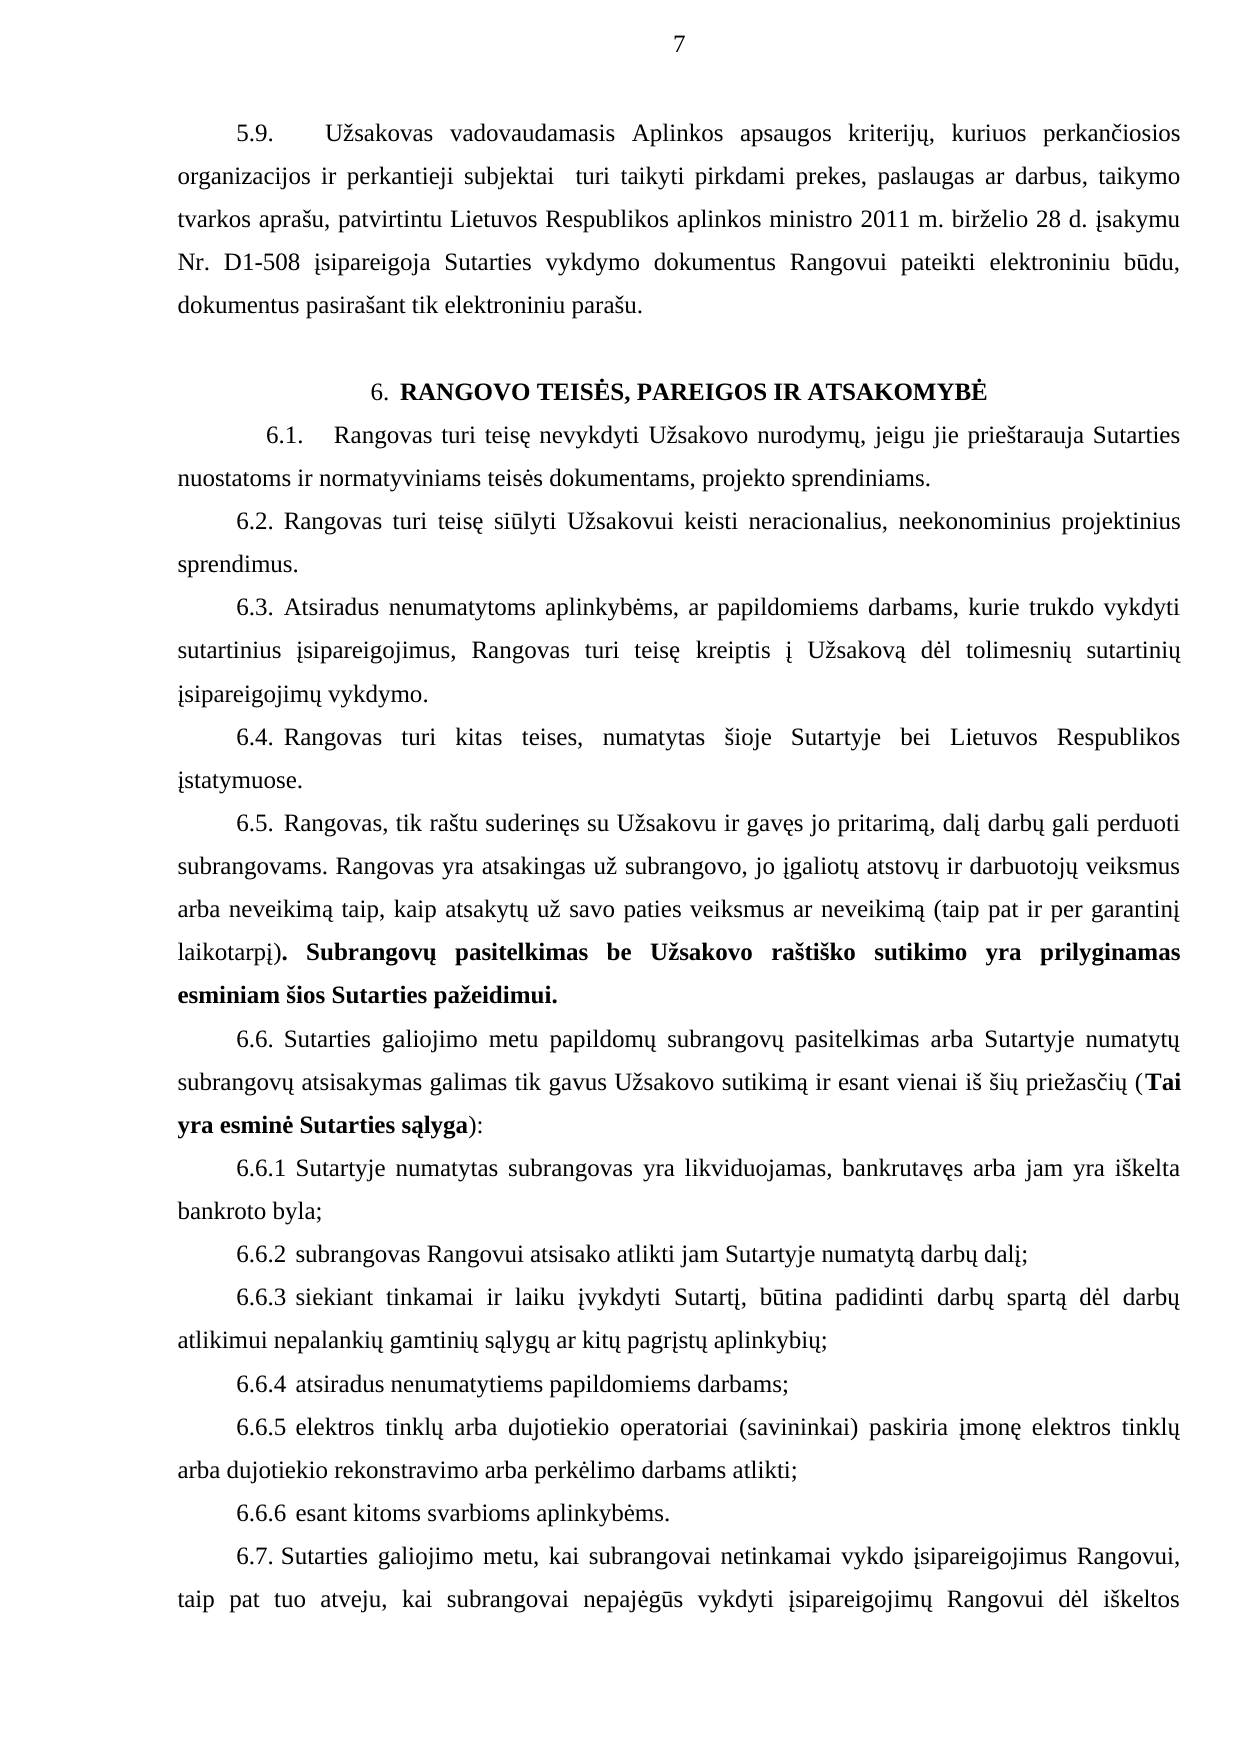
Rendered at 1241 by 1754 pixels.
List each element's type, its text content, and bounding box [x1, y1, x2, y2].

list RANGOVO TEISĖS, PAREIGOS IR ATSAKOMYBĖ [177, 377, 1181, 406]
list Rangovas turi teisę siūlyti Užsakovui keisti neracionalius, neekonominius projektinius sprendimus. [177, 506, 1181, 578]
list Sutarties galiojimo metu papildomų subrangovų pasitelkimas arba Sutartyje numatytų subrangovų atsisakymas galimas tik gavus Užsakovo sutikimą ir esant vienai iš šių priežasčių (Tai yra esminė Sutarties sąlyga): [177, 1024, 1181, 1139]
list esant kitoms svarbioms aplinkybėms. [177, 1498, 1181, 1527]
list Atsiradus nenumatytoms aplinkybėms, ar papildomiems darbams, kurie trukdo vykdyti sutartinius įsipareigojimus, Rangovas turi teisę kreiptis į Užsakovą dėl tolimesnių sutartinių įsipareigojimų vykdymo. [177, 592, 1181, 707]
list elektros tinklų arba dujotiekio operatoriai (savininkai) paskiria įmonę elektros tinklų arba dujotiekio rekonstravimo arba perkėlimo darbams atlikti; [177, 1412, 1181, 1484]
list subrangovas Rangovui atsisako atlikti jam Sutartyje numatytą darbų dalį; [177, 1239, 1181, 1268]
list siekiant tinkamai ir laiku įvykdyti Sutartį, būtina padidinti darbų spartą dėl darbų atlikimui nepalankių gamtinių sąlygų ar kitų pagrįstų aplinkybių; [177, 1282, 1181, 1354]
list Rangovas turi kitas teises, numatytas šioje Sutartyje bei Lietuvos Respublikos įstatymuose. [177, 722, 1181, 794]
list Rangovas, tik raštu suderinęs su Užsakovu ir gavęs jo pritarimą, dalį darbų gali perduoti subrangovams. Rangovas yra atsakingas už subrangovo, jo įgaliotų atstovų ir darbuotojų veiksmus arba neveikimą taip, kaip atsakytų už savo paties veiksmus ar neveikimą (taip pat ir per garantinį laikotarpį). Subrangovų pasitelkimas be Užsakovo raštiško sutikimo yra prilyginamas esminiam šios Sutarties pažeidimui. [177, 808, 1181, 1009]
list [177, 1541, 1181, 1613]
list Sutartyje numatytas subrangovas yra likviduojamas, bankrutavęs arba jam yra iškelta bankroto byla; [177, 1153, 1181, 1225]
list Užsakovas vadovaudamasis Aplinkos apsaugos kriterijų, kuriuos perkančiosios organizacijos ir perkantieji subjektai turi taikyti pirkdami prekes, paslaugas ar darbus, taikymo tvarkos aprašu, patvirtintu Lietuvos Respublikos aplinkos ministro 2011 m. birželio 28 d. įsakymu Nr. D1-508 įsipareigoja Sutarties vykdymo dokumentus Rangovui pateikti elektroniniu būdu, dokumentus pasirašant tik elektroniniu parašu. [177, 118, 1181, 319]
list Rangovas turi teisę nevykdyti Užsakovo nurodymų, jeigu jie prieštarauja Sutarties nuostatoms ir normatyviniams teisės dokumentams, projekto sprendiniams. [177, 420, 1181, 492]
list atsiradus nenumatytiems papildomiems darbams; [177, 1369, 1181, 1397]
